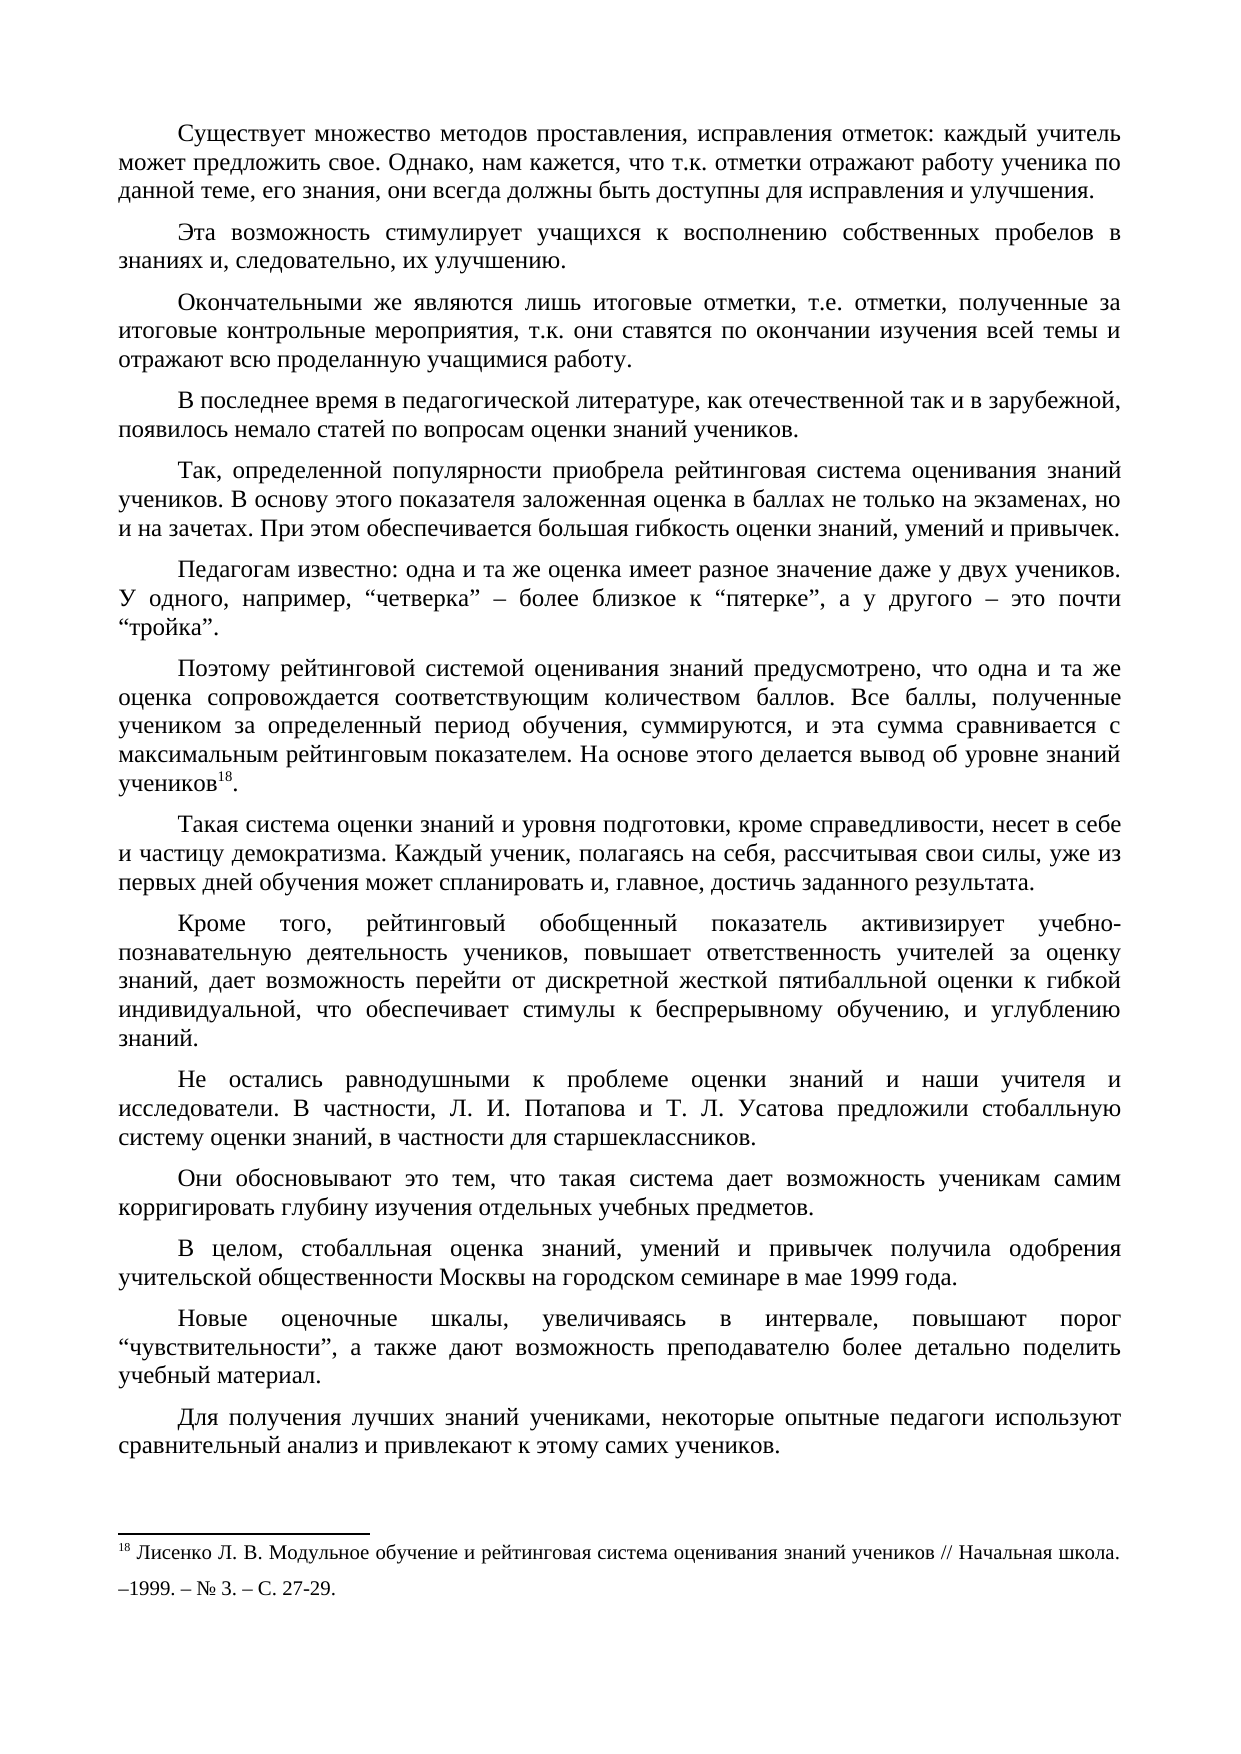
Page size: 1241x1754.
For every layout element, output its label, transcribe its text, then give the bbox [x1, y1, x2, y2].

text В последнее время в педагогической литературе, как отечественной так и в зарубежной, появилось немало статей по вопросам оценки знаний учеников. [118, 386, 1122, 443]
text Они обосновывают это тем, что такая система дает возможность ученикам самим корригировать глубину изучения отдельных учебных предметов. [118, 1163, 1122, 1221]
text Окончательными же являются лишь итоговые отметки, т.е. отметки, полученные за итоговые контрольные мероприятия, т.к. они ставятся по окончании изучения всей темы и отражают всю проделанную учащимися работу. [118, 287, 1122, 373]
text Так, определенной популярности приобрела рейтинговая система оценивания знаний учеников. В основу этого показателя заложенная оценка в баллах не только на экзаменах, но и на зачетах. При этом обеспечивается большая гибкость оценки знаний, умений и привычек. [118, 456, 1122, 542]
text В целом, стобалльная оценка знаний, умений и привычек получила одобрения учительской общественности Москвы на городском семинаре в мае 1999 года. [118, 1233, 1122, 1291]
text Такая система оценки знаний и уровня подготовки, кроме справедливости, несет в себе и частицу демократизма. Каждый ученик, полагаясь на себя, рассчитывая свои силы, уже из первых дней обучения может спланировать и, главное, достичь заданного результата. [118, 809, 1122, 896]
text Поэтому рейтинговой системой оценивания знаний предусмотрено, что одна и та же оценка сопровождается соответствующим количеством баллов. Все баллы, полученные учеником за определенный период обучения, суммируются, и эта сумма сравнивается с максимальным рейтинговым показателем. На основе этого делается вывод об уровне знаний учеников. [118, 653, 1122, 797]
text Не остались равнодушными к проблеме оценки знаний и наши учителя и исследователи. В частности, Л. И. Потапова и Т. Л. Усатова предложили стобалльную систему оценки знаний, в частности для старшеклассников. [118, 1064, 1122, 1151]
text Существует множество методов проставления, исправления отметок: каждый учитель может предложить свое. Однако, нам кажется, что т.к. отметки отражают работу ученика по данной теме, его знания, они всегда должны быть доступны для исправления и улучшения. [118, 118, 1122, 204]
text Педагогам известно: одна и та же оценка имеет разное значение даже у двух учеников. У одного, например, “четверка” – более близкое к “пятерке”, а у другого – это почти “тройка”. [118, 554, 1122, 641]
text Для получения лучших знаний учениками, некоторые опытные педагоги используют сравнительный анализ и привлекают к этому самих учеников. [118, 1402, 1122, 1459]
text Эта возможность стимулирует учащихся к восполнению собственных пробелов в знаниях и, следовательно, их улучшению. [118, 217, 1122, 274]
text Новые оценочные шкалы, увеличиваясь в интервале, повышают порог “чувствительности”, а также дают возможность преподавателю более детально поделить учебный материал. [118, 1303, 1122, 1389]
text Кроме того, рейтинговый обобщенный показатель активизирует учебно-познавательную деятельность учеников, повышает ответственность учителей за оценку знаний, дает возможность перейти от дискретной жесткой пятибалльной оценки к гибкой индивидуальной, что обеспечивает стимулы к беспрерывному обучению, и углублению знаний. [118, 908, 1122, 1052]
